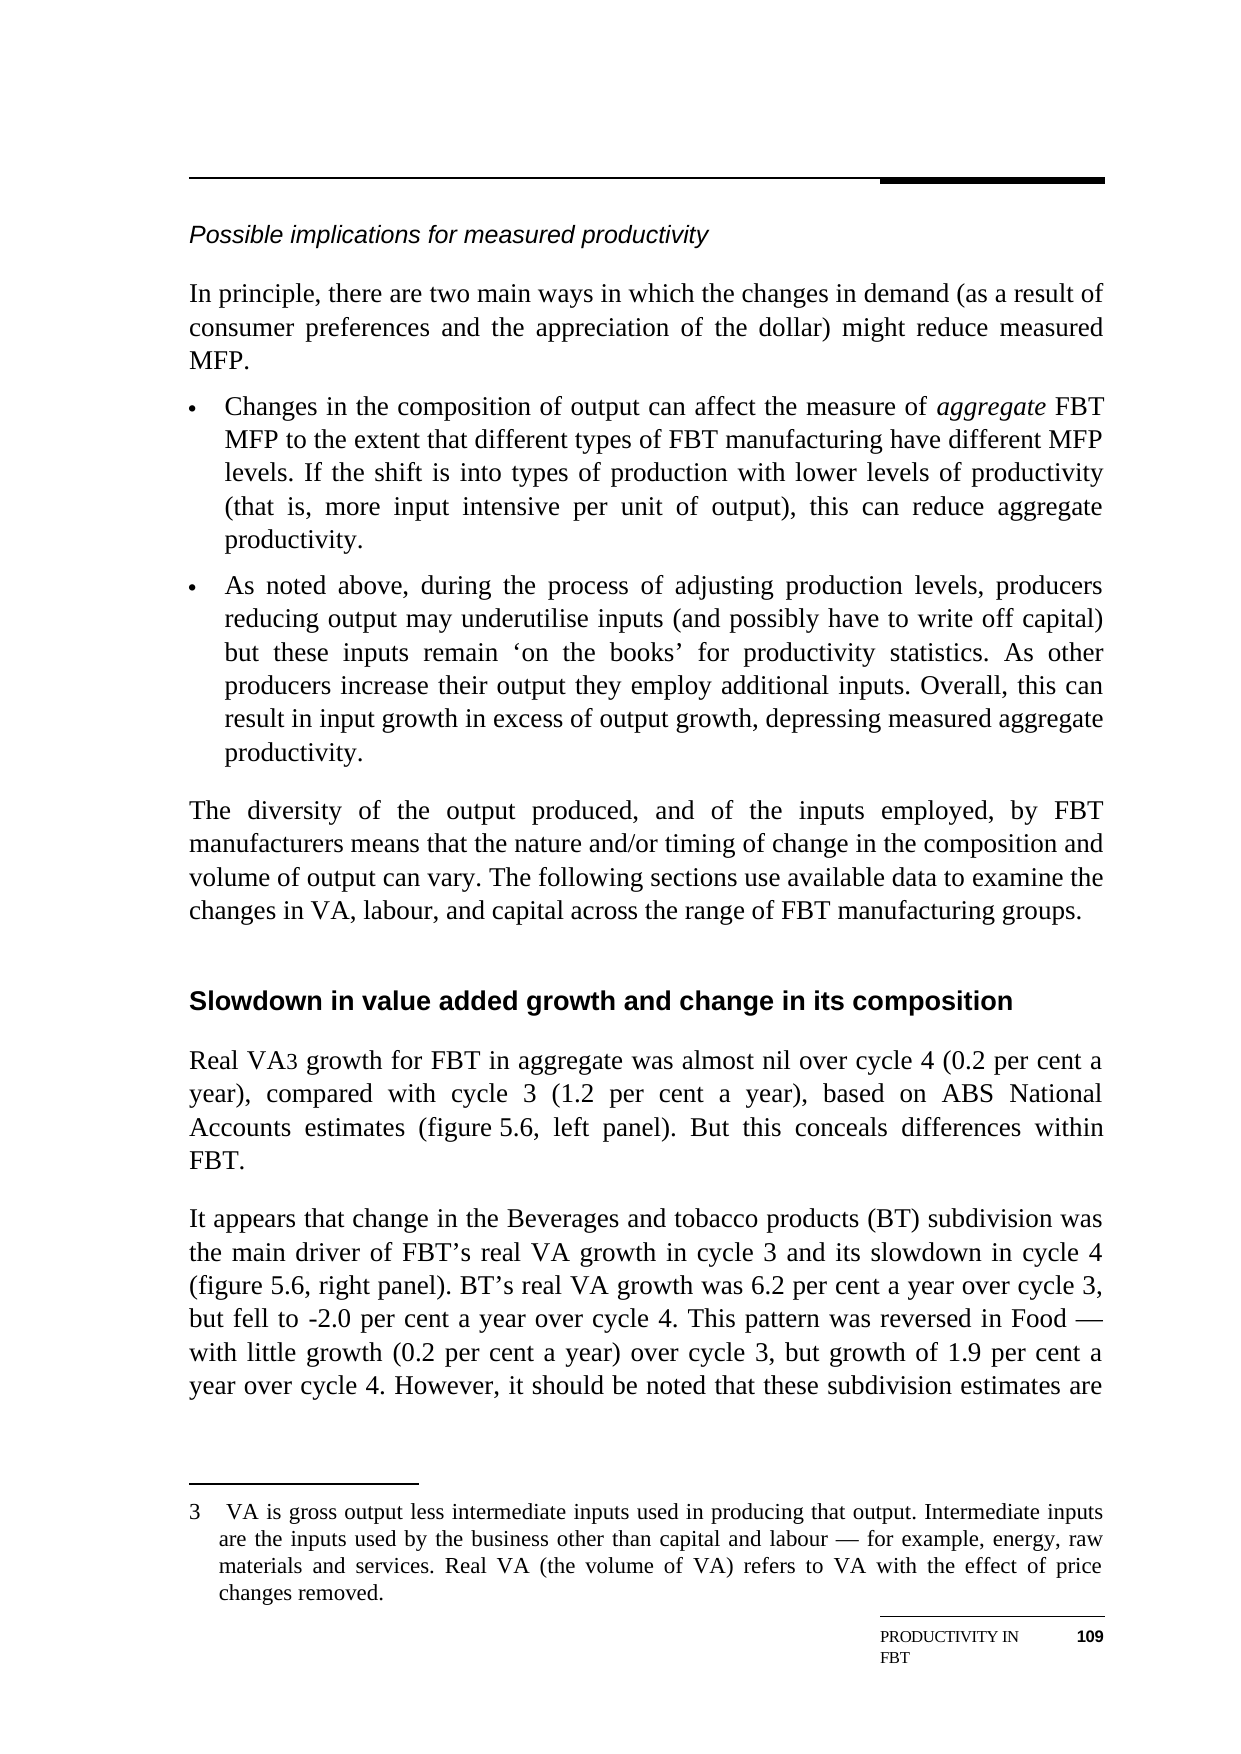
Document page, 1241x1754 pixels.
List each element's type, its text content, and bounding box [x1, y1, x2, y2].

subtitle Possible implications for measured productivity [189, 217, 1104, 250]
subtitle Slowdown in value added growth and change in its composition [189, 983, 1104, 1017]
text The diversity of the output produced, and of the inputs employed, by FBT manufacturers means that the nature and/or timing of change in the composition and volume of output can vary. The following sections use available data to examine the changes in VA, labour, and capital across the range of FBT manufacturing groups. [189, 792, 1104, 925]
text Real VA growth for FBT in aggregate was almost nil over cycle 4 (0.2 per cent a year), compared with cycle 3 (1.2 per cent a year), based on ABS National Accounts estimates (figure 5.6, left panel). But this conceals differences within FBT. [189, 1042, 1104, 1175]
list Changes in the composition of output can affect the measure of aggregate FBT MFP to the extent that different types of FBT manufacturing have different MFP levels. If the shift is into types of production with lower levels of productivity (that is, more input intensive per unit of output), this can reduce aggregate productivity. [189, 388, 1104, 554]
list As noted above, during the process of adjusting production levels, producers reducing output may underutilise inputs (and possibly have to write off capital) but these inputs remain ‘on the books’ for productivity statistics. As other producers increase their output they employ additional inputs. Overall, this can result in input growth in excess of output growth, depressing measured aggregate productivity. [189, 567, 1104, 767]
text In principle, there are two main ways in which the changes in demand (as a result of consumer preferences and the appreciation of the dollar) might reduce measured MFP. [189, 275, 1104, 375]
